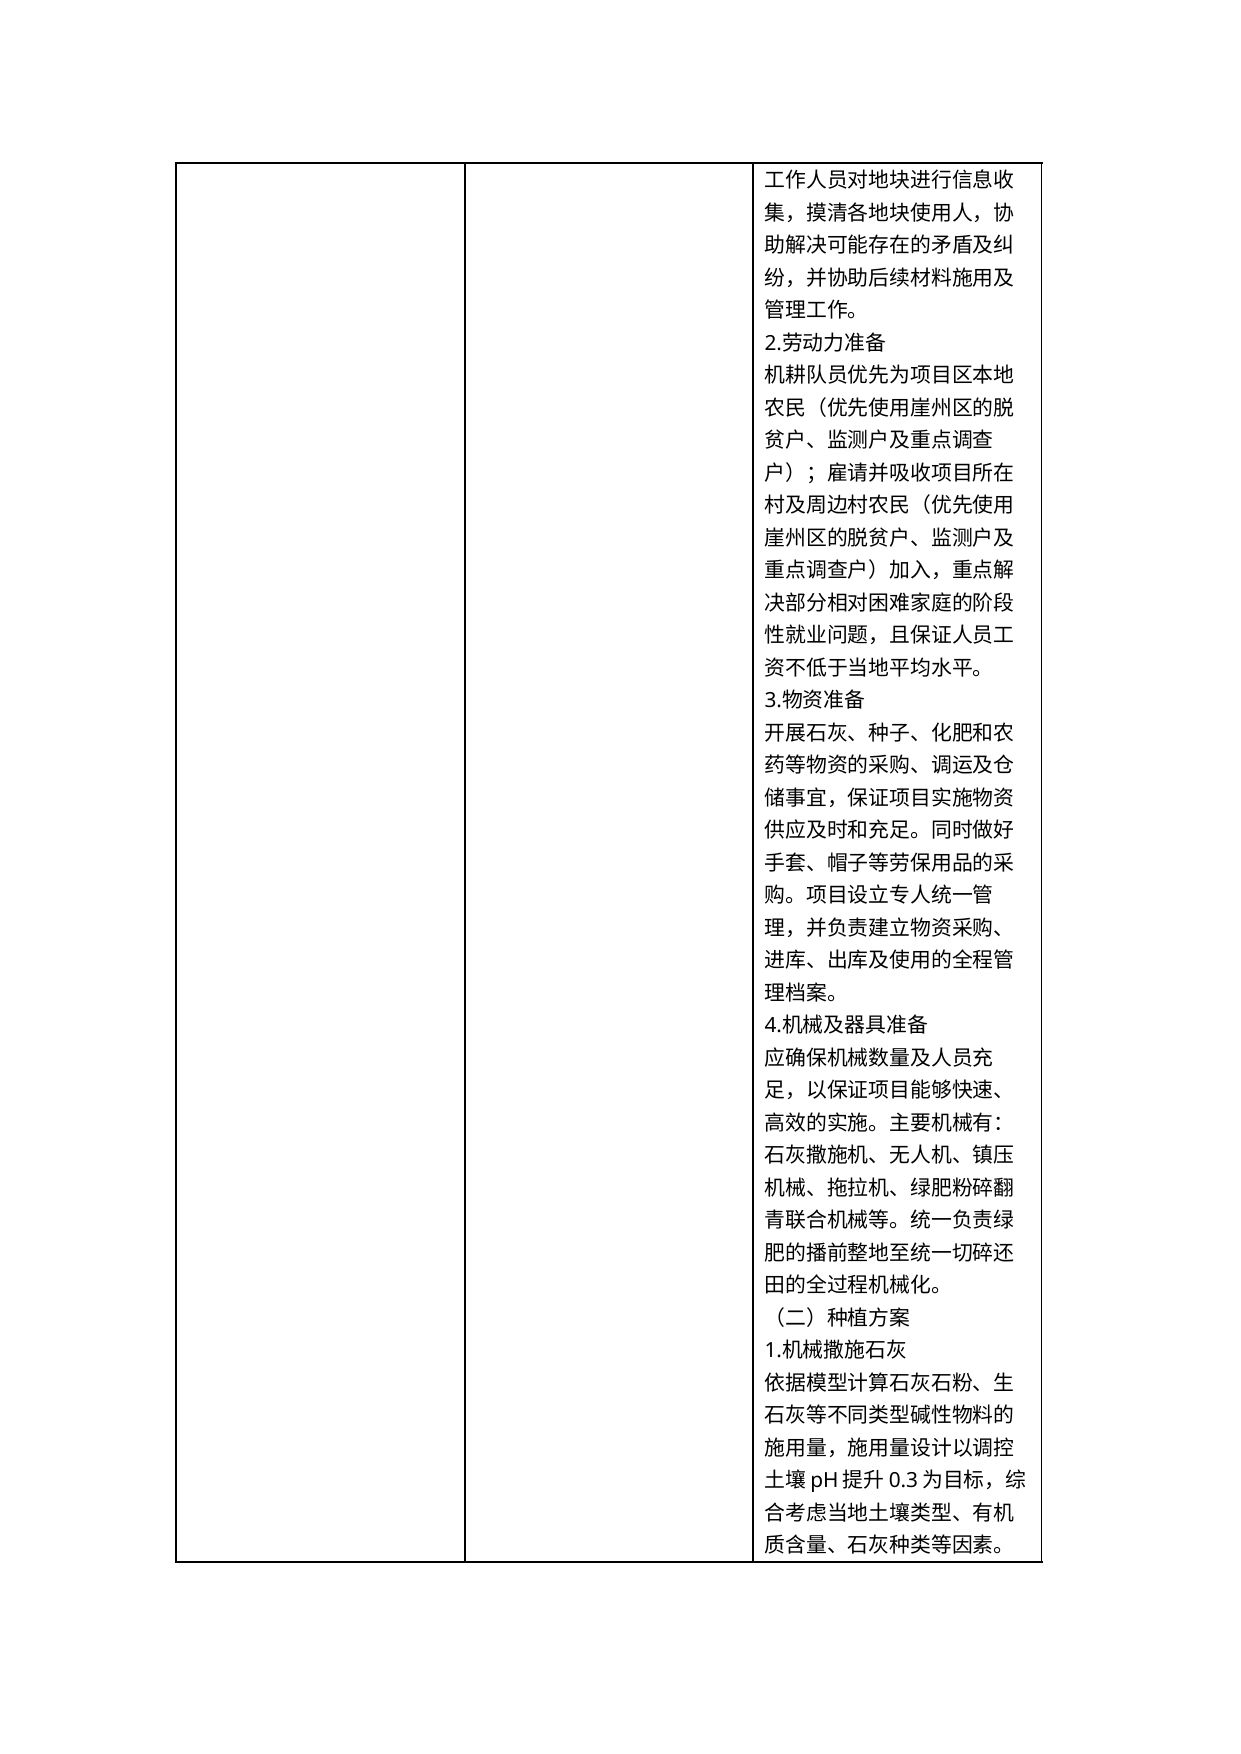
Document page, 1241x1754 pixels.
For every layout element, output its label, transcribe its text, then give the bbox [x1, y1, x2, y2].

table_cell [754, 164, 1041, 1561]
table_cell 2 [177, 164, 464, 1561]
table_cell [466, 164, 752, 1561]
